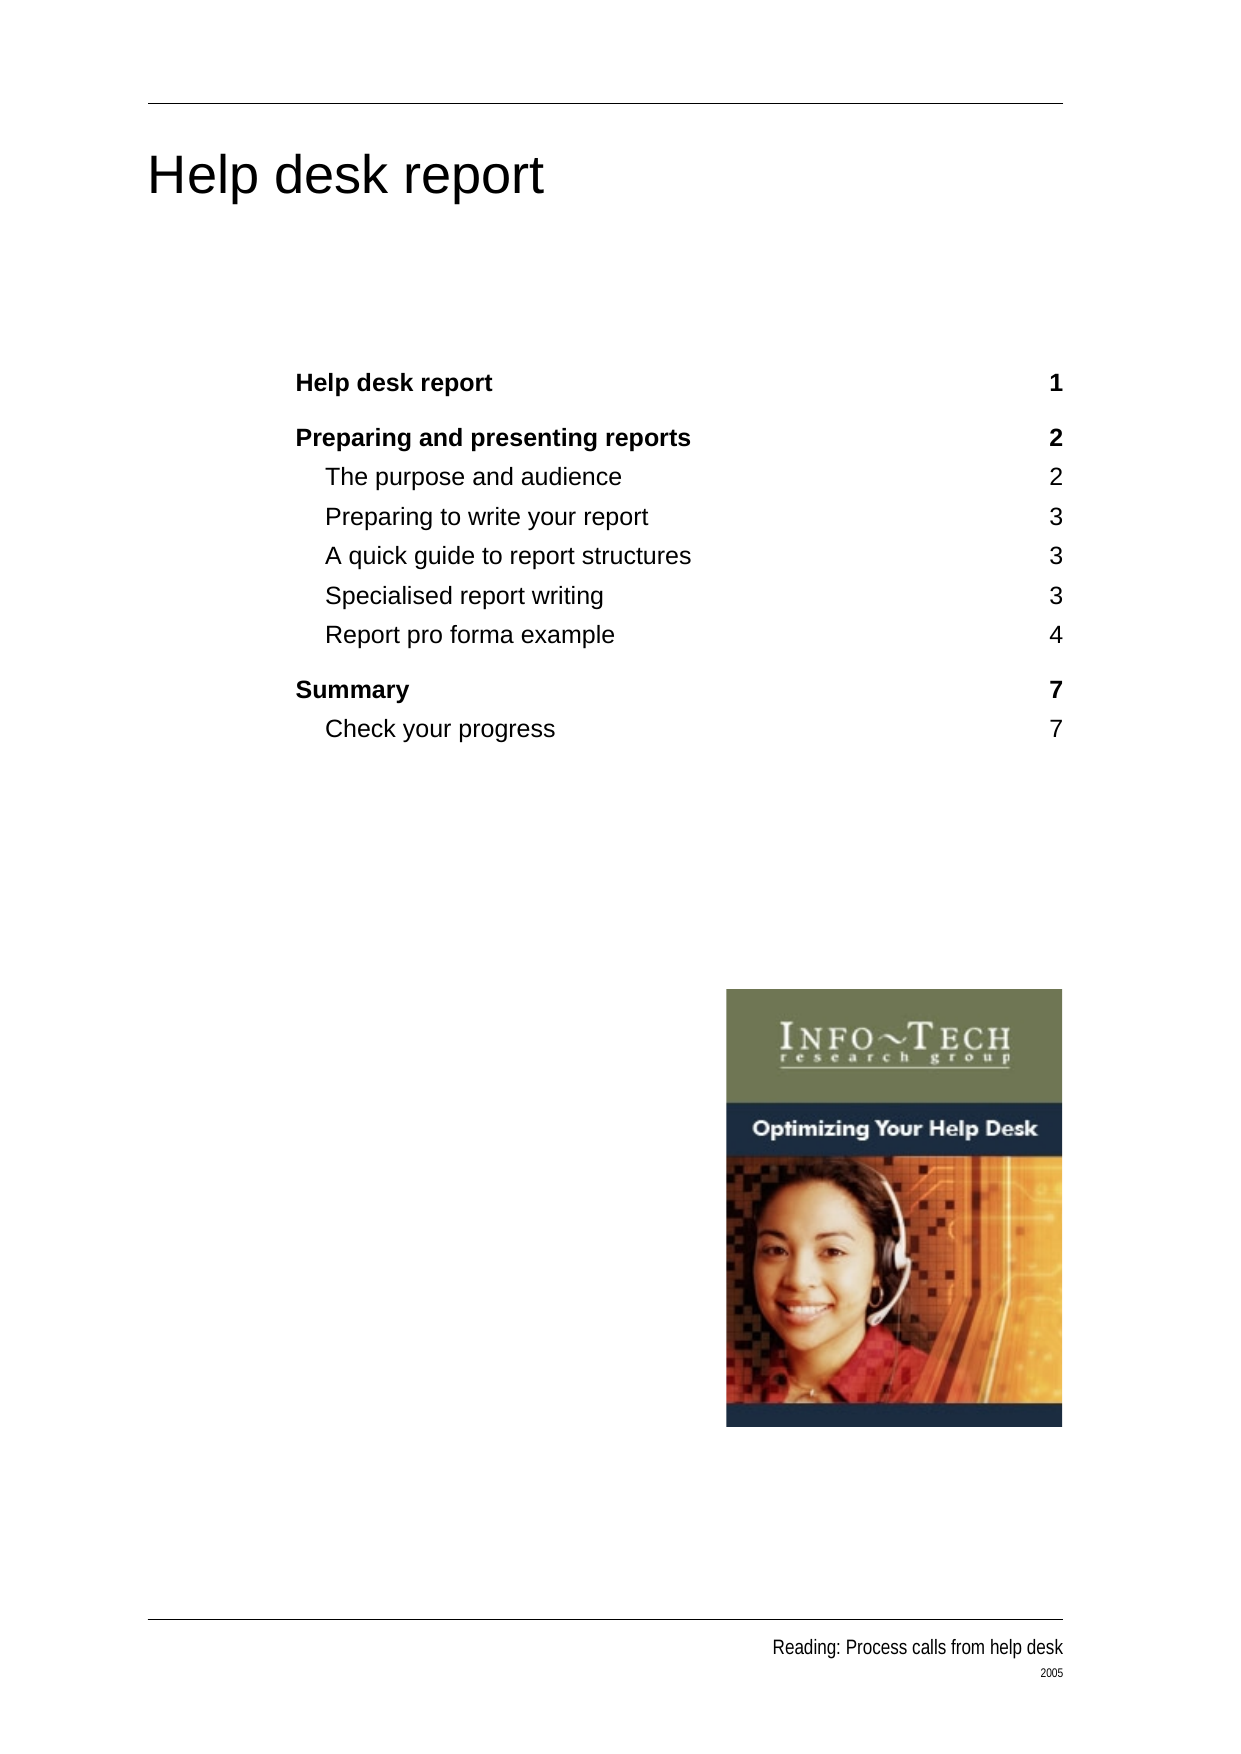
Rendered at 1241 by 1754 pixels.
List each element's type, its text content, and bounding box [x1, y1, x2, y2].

text Specialised report writing 3 [325, 580, 1004, 609]
text Help desk report 1 [295, 368, 1004, 397]
text The purpose and audience 2 [325, 462, 1004, 491]
text A quick guide to report structures 3 [325, 541, 1004, 570]
text Check your progress 7 [325, 714, 1004, 743]
text Preparing to write your report 3 [325, 501, 1004, 530]
subtitle Help desk report [148, 143, 1063, 205]
text Report pro forma example 4 [325, 620, 1004, 649]
text Summary 7 [295, 674, 1004, 703]
text Preparing and presenting reports 2 [295, 422, 1004, 451]
picture [726, 989, 1063, 1427]
